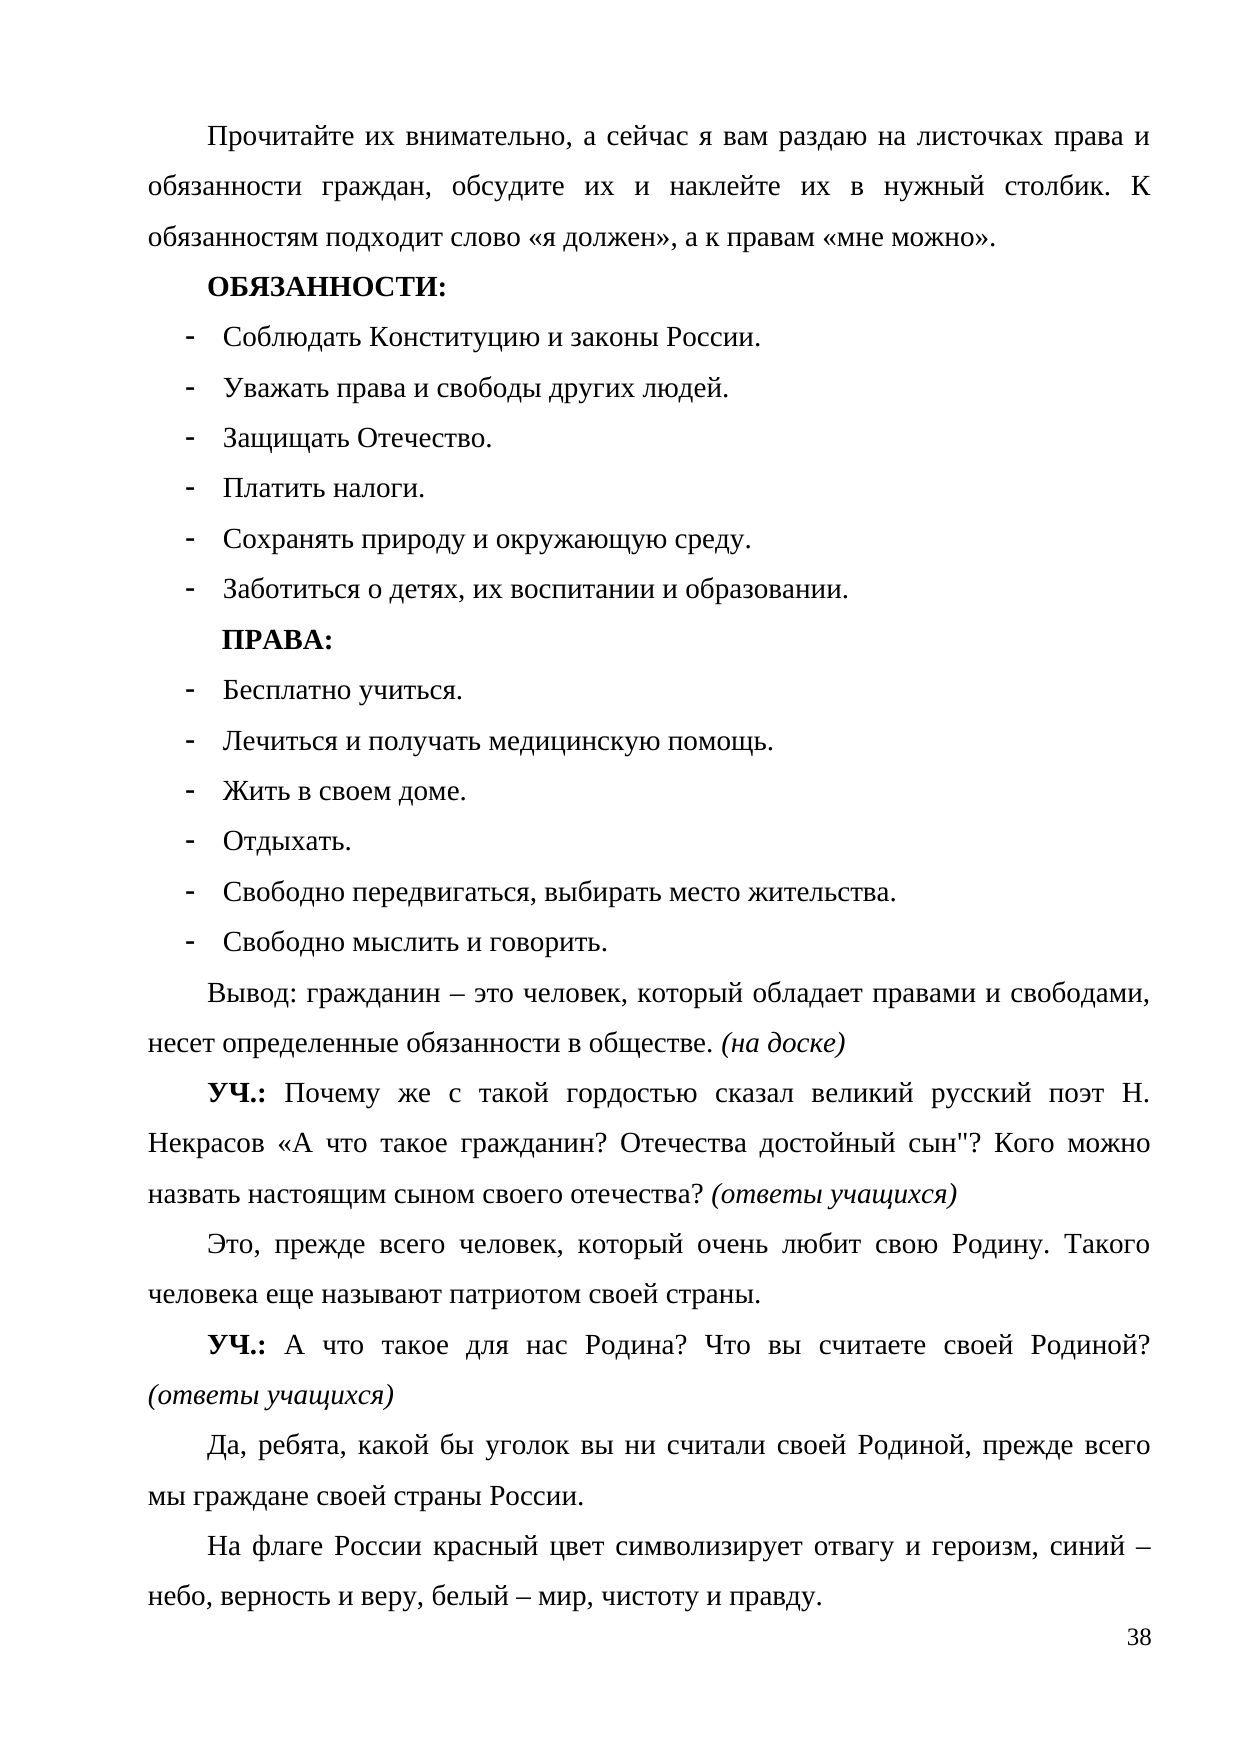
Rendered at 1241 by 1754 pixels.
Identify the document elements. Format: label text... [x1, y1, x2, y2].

list Платить налоги. [185, 471, 1152, 504]
list Лечиться и получать медицинскую помощь. [185, 723, 1152, 756]
text ПРАВА: [148, 622, 1152, 655]
list Уважать права и свободы других людей. [185, 370, 1152, 403]
list Свободно передвигаться, выбирать место жительства. [185, 874, 1152, 907]
text УЧ.: А что такое для нас Родина? Что вы считаете своей Родиной? (ответы учащихся) [148, 1327, 1152, 1411]
text Это, прежде всего человек, который очень любит свою Родину. Такого человека еще называют патриотом своей страны. [148, 1226, 1152, 1310]
text Вывод: гражданин – это человек, который обладает правами и свободами, несет определенные обязанности в обществе. (на доске) [148, 975, 1152, 1058]
list Заботиться о детях, их воспитании и образовании. [185, 571, 1152, 605]
list Отдыхать. [185, 823, 1152, 857]
text Да, ребята, какой бы уголок вы ни считали своей Родиной, прежде всего мы граждане своей страны России. [148, 1427, 1152, 1511]
list Жить в своем доме. [185, 773, 1152, 807]
list Свободно мыслить и говорить. [185, 924, 1152, 958]
text На флаге России красный цвет символизирует отвагу и героизм, синий – небо, верность и веру, белый – мир, чистоту и правду. [148, 1528, 1152, 1612]
text Прочитайте их внимательно, а сейчас я вам раздаю на листочках права и обязанности граждан, обсудите их и наклейте их в нужный столбик. К обязанностям подходит слово «я должен», а к правам «мне можно». [148, 118, 1152, 252]
list Соблюдать Конституцию и законы России. [185, 319, 1152, 353]
text УЧ.: Почему же с такой гордостью сказал великий русский поэт Н. Некрасов «А что такое гражданин? Отечества достойный сын"? Кого можно назвать настоящим сыном своего отечества? (ответы учащихся) [148, 1075, 1152, 1209]
text ОБЯЗАННОСТИ: [148, 269, 1152, 303]
list Сохранять природу и окружающую среду. [185, 521, 1152, 555]
list Защищать Отечество. [185, 420, 1152, 454]
list Бесплатно учиться. [185, 672, 1152, 706]
